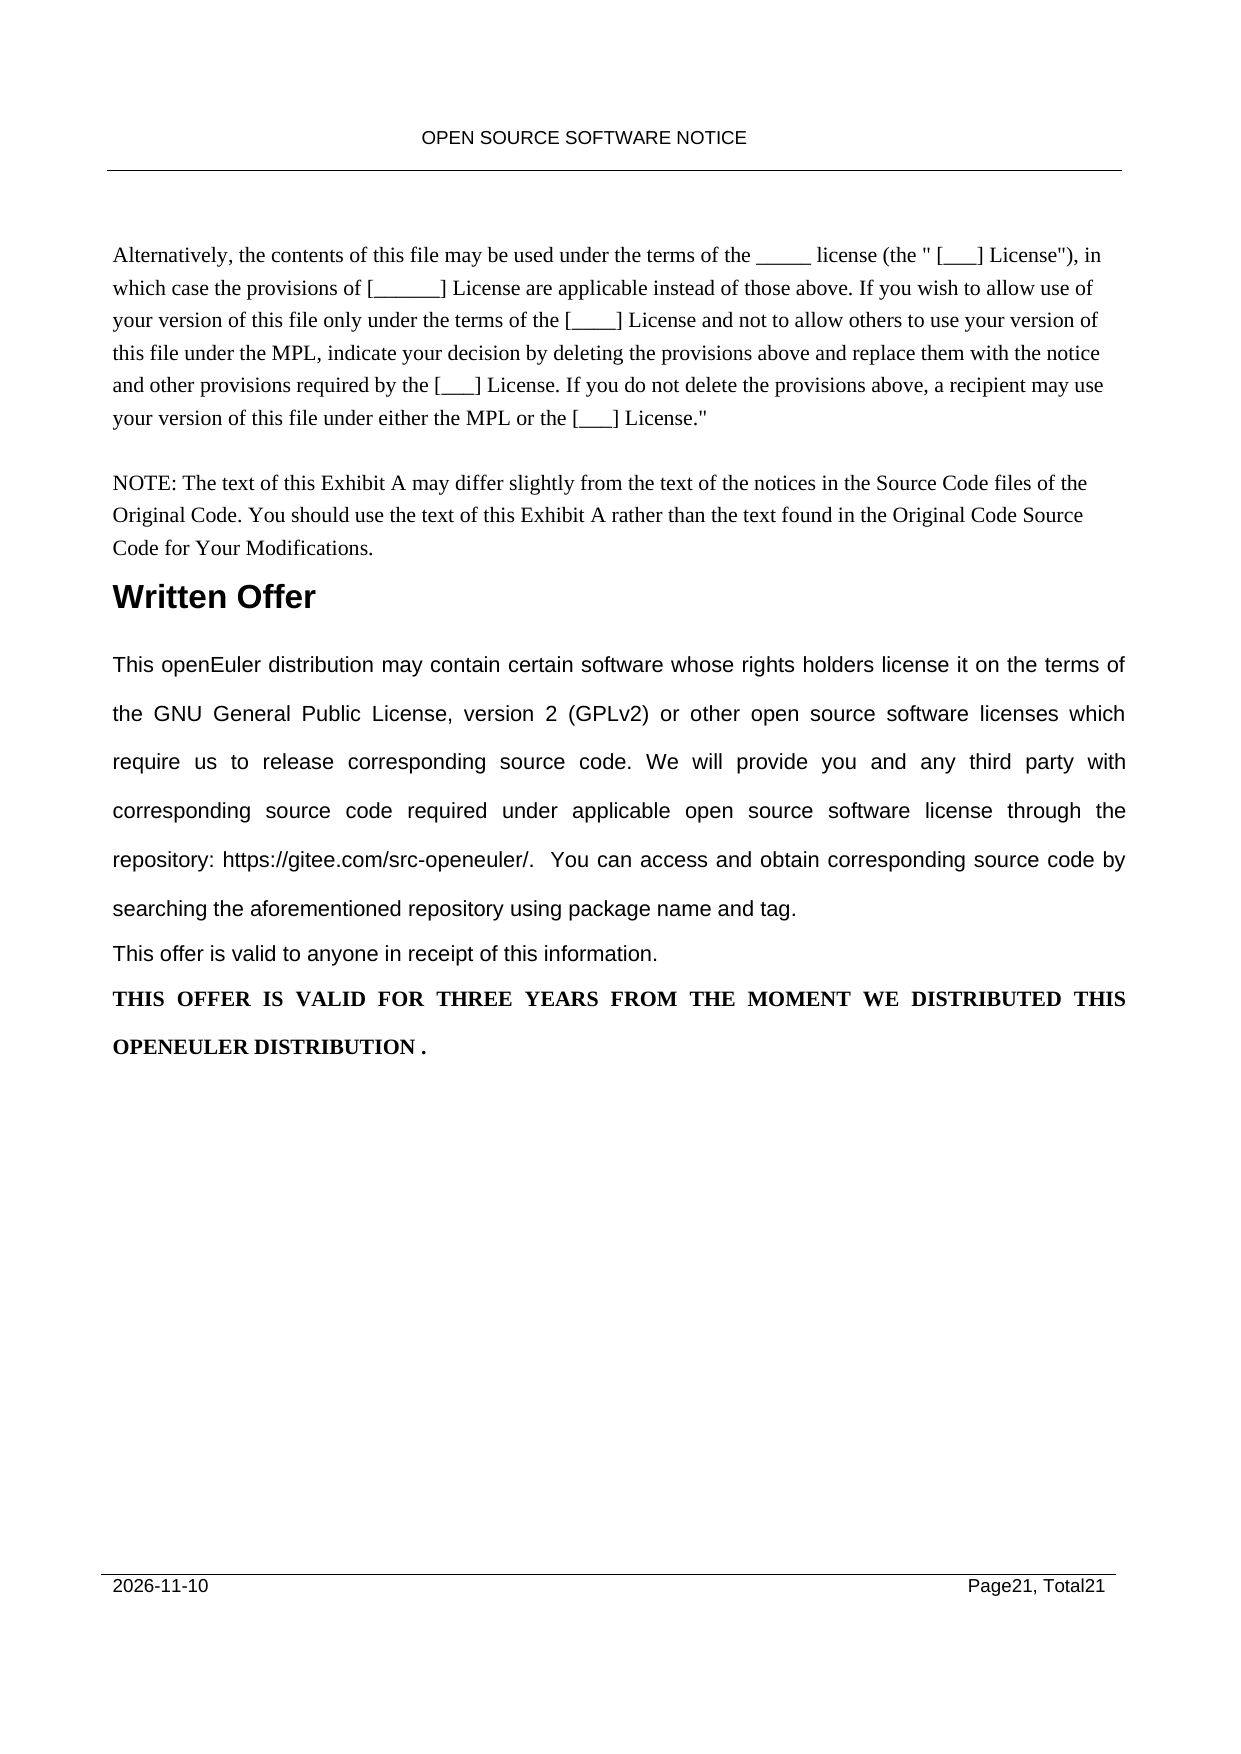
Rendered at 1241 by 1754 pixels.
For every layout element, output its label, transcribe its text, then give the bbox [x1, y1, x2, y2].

text This offer is valid to anyone in receipt of this information. [112, 937, 1128, 969]
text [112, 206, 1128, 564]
text Written Offer [112, 564, 1128, 629]
text THIS OFFER IS VALID FOR THREE YEARS FROM THE MOMENT WE DISTRIBUTED THIS OPENEULER DISTRIBUTION . [112, 982, 1128, 1063]
text This openEuler distribution may contain certain software whose rights holders license it on the terms of the GNU General Public License, version 2 (GPLv2) or other open source software licenses which require us to release corresponding source code. We will provide you and any third party with corresponding source code required under applicable open source software license through the repository: https://gitee.com/src-openeuler/. You can access and obtain corresponding source code by searching the aforementioned repository using package name and tag. [112, 648, 1128, 924]
